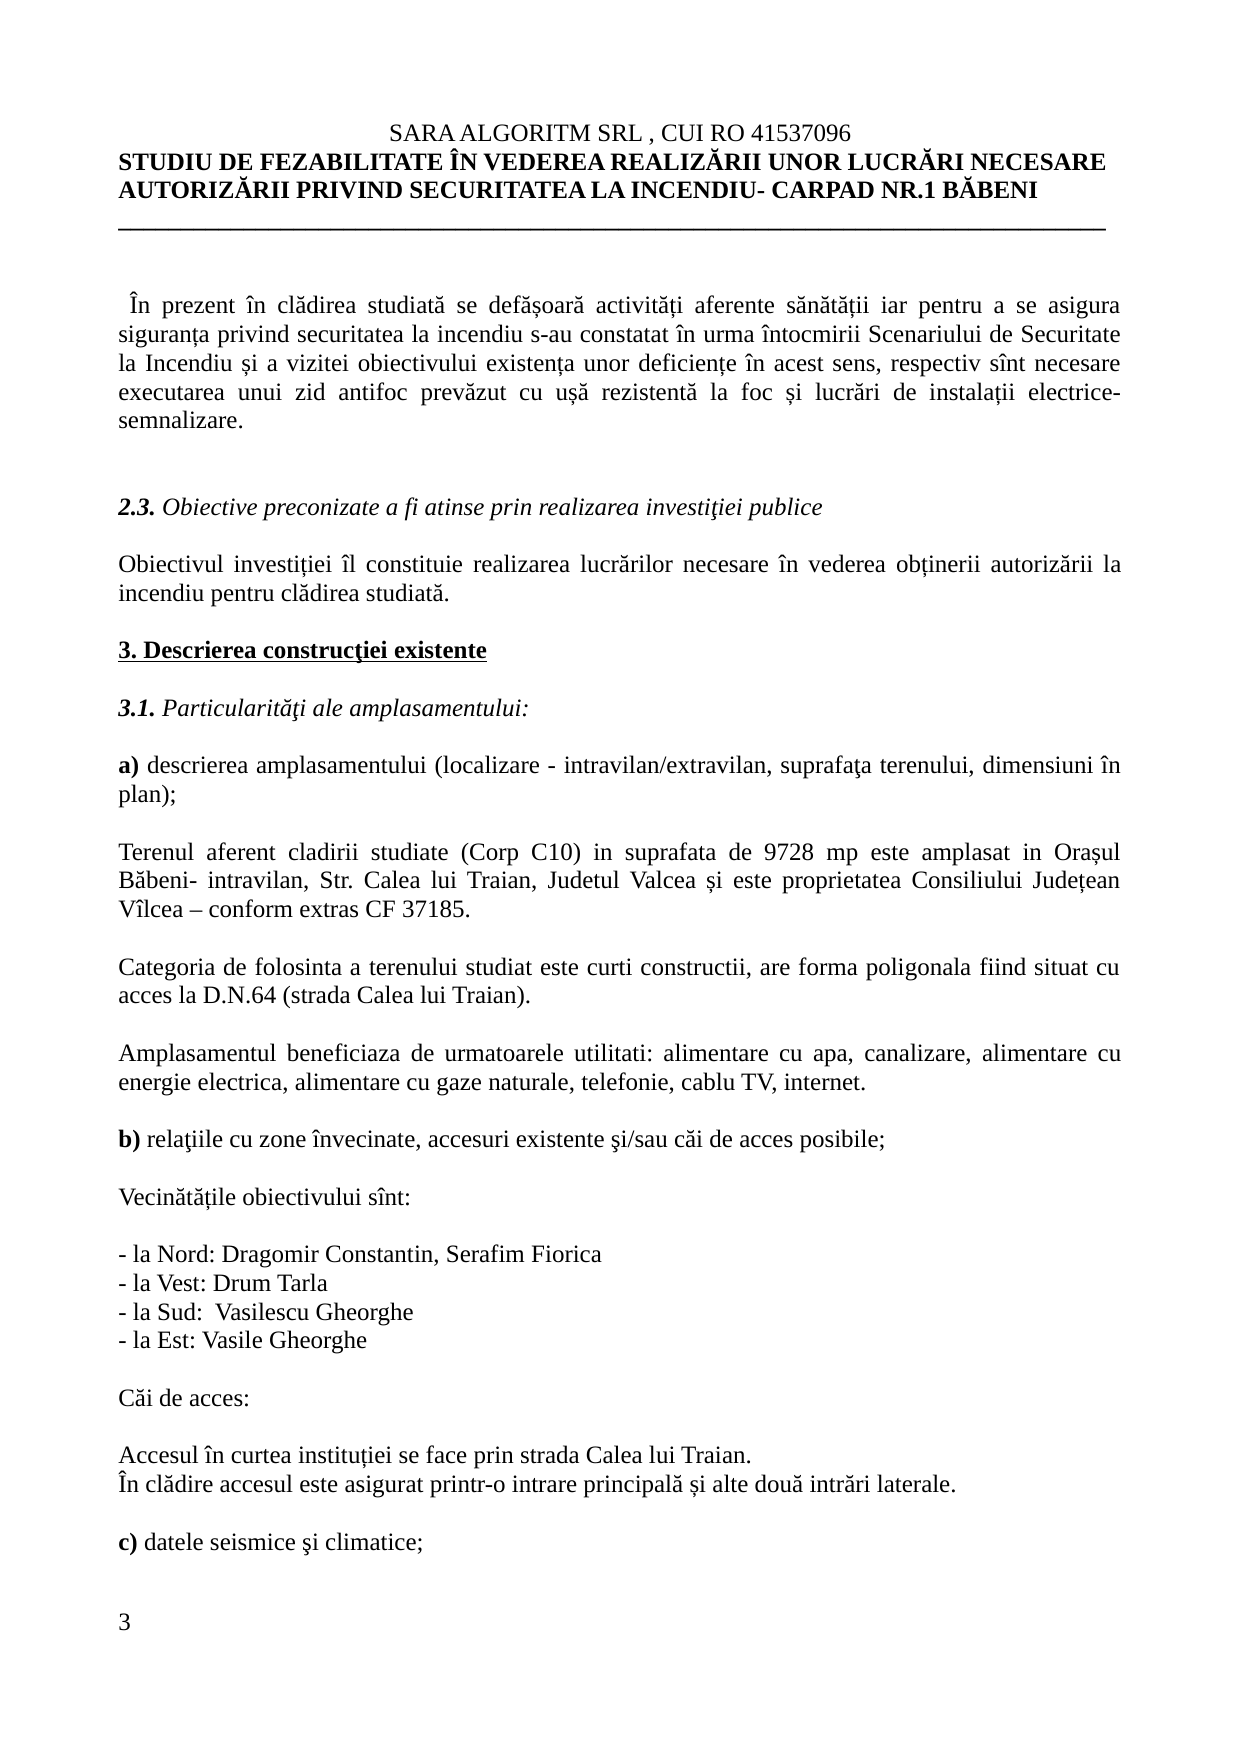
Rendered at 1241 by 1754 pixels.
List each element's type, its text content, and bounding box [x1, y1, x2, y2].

text Amplasamentul beneficiaza de urmatoarele utilitati: alimentare cu apa, canalizare, alimentare cu energie electrica, alimentare cu gaze naturale, telefonie, cablu TV, internet. [118, 1038, 1122, 1096]
text Vecinătățile obiectivului sînt: [118, 1182, 1122, 1211]
text Căi de acces: [118, 1383, 1122, 1412]
text Terenul aferent cladirii studiate (Corp C10) in suprafata de 9728 mp este amplasat in Orașul Băbeni- intravilan, Str. Calea lui Traian, Judetul Valcea și este proprietatea Consiliului Județean Vîlcea – conform extras CF 37185. [118, 837, 1122, 923]
text b) relaţiile cu zone învecinate, accesuri existente şi/sau căi de acces posibile; [118, 1124, 1122, 1153]
text 2.3. Obiective preconizate a fi atinse prin realizarea investiţiei publice [118, 492, 1122, 521]
text Obiectivul investiției îl constituie realizarea lucrărilor necesare în vederea obținerii autorizării la incendiu pentru clădirea studiată. [118, 549, 1122, 607]
text - la Vest: Drum Tarla [118, 1268, 1122, 1297]
text a) descrierea amplasamentului (localizare - intravilan/extravilan, suprafaţa terenului, dimensiuni în plan); [118, 751, 1122, 808]
text - la Sud: Vasilescu Gheorghe [118, 1297, 1122, 1326]
text Accesul în curtea instituției se face prin strada Calea lui Traian. [118, 1441, 1122, 1469]
text În prezent în clădirea studiată se defășoară activități aferente sănătății iar pentru a se asigura siguranța privind securitatea la incendiu s-au constatat în urma întocmirii Scenariului de Securitate la Incendiu și a vizitei obiectivului existența unor deficiențe în acest sens, respectiv sînt necesare executarea unui zid antifoc prevăzut cu ușă rezistentă la foc și lucrări de instalații electrice-semnalizare. [118, 291, 1122, 434]
text Categoria de folosinta a terenului studiat este curti constructii, are forma poligonala fiind situat cu acces la D.N.64 (strada Calea lui Traian). [118, 952, 1122, 1009]
text c) datele seismice şi climatice; [118, 1527, 1122, 1556]
text 3. Descrierea construcţiei existente [118, 636, 1122, 664]
text - la Nord: Dragomir Constantin, Serafim Fiorica [118, 1239, 1122, 1268]
text - la Est: Vasile Gheorghe [118, 1326, 1122, 1354]
text În clădire accesul este asigurat printr-o intrare principală și alte două intrări laterale. [118, 1469, 1122, 1498]
text 3.1. Particularităţi ale amplasamentului: [118, 693, 1122, 722]
